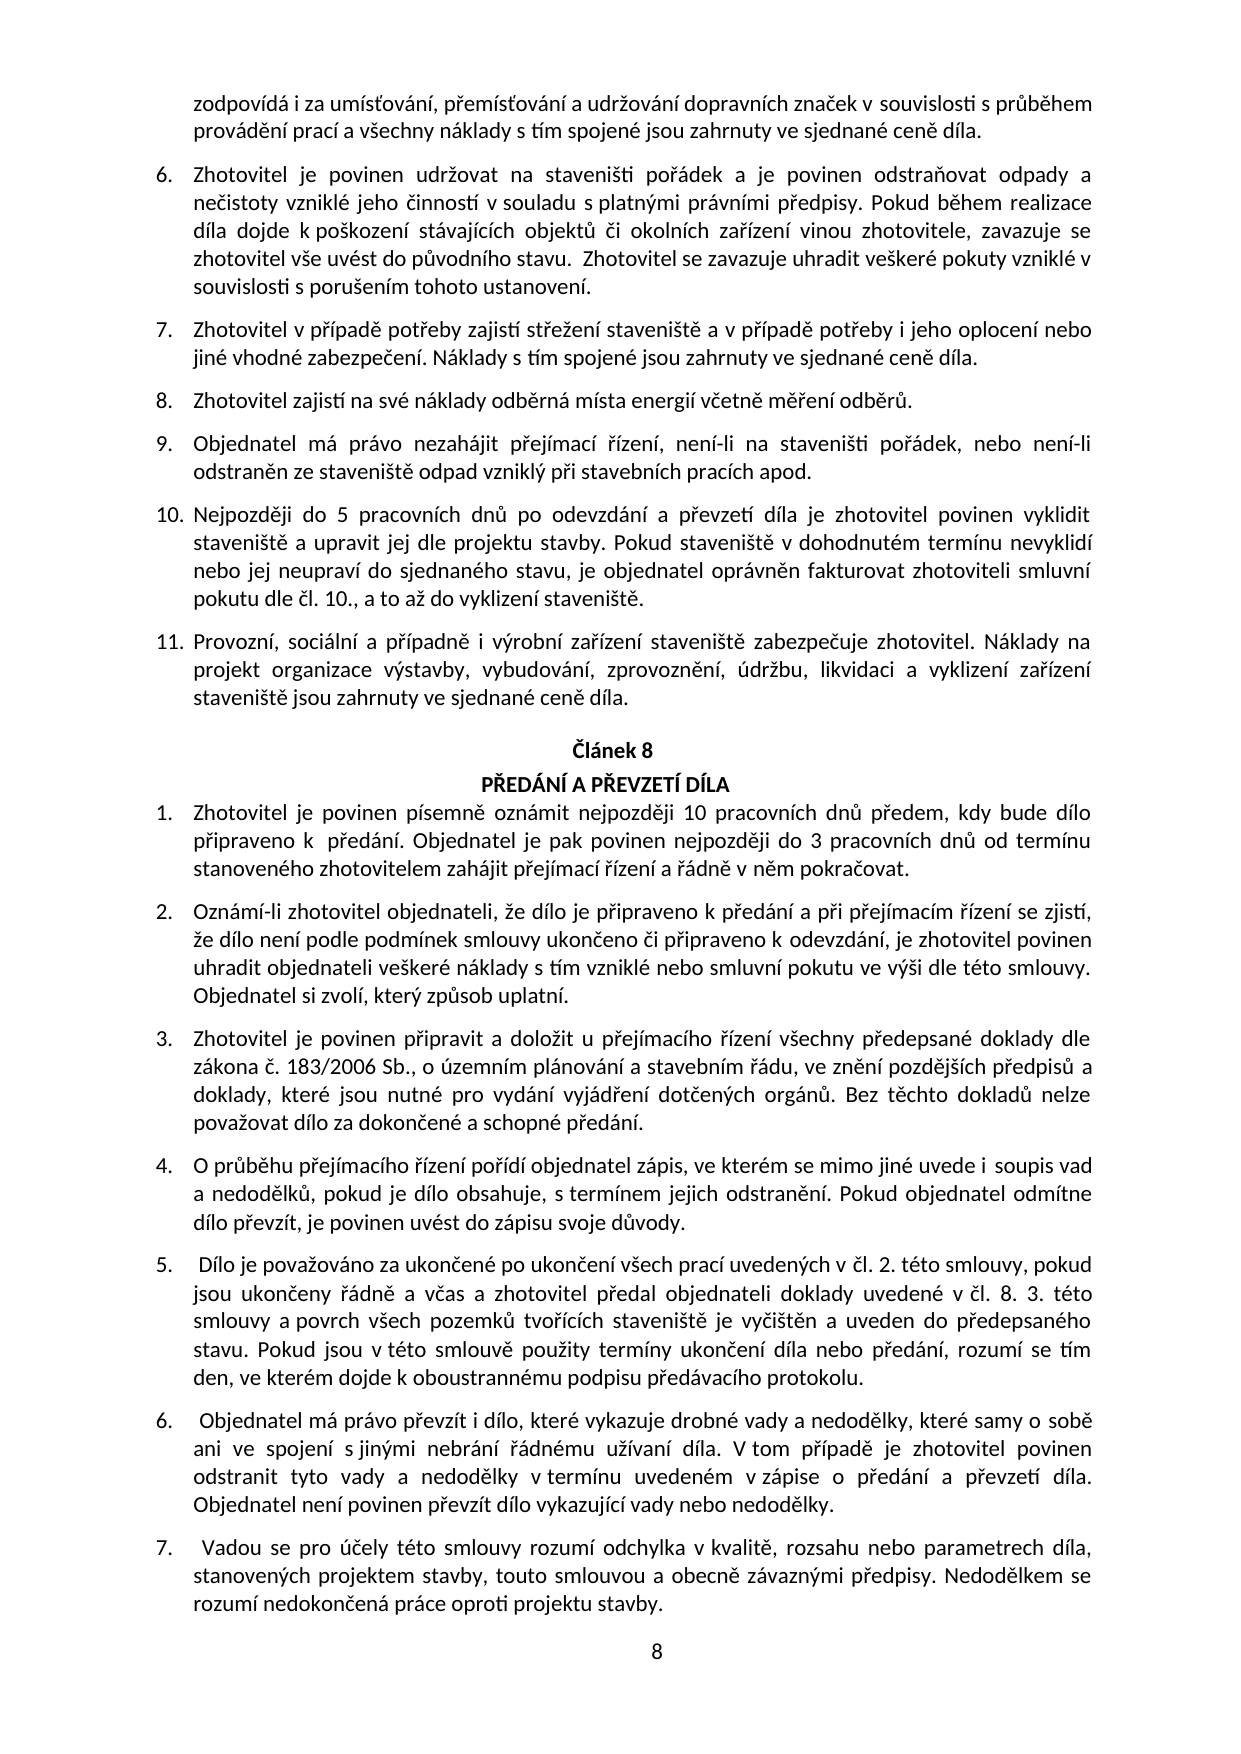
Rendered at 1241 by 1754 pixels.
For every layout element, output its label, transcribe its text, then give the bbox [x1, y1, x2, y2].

list Objednatel má právo nezahájit přejímací řízení, není-li na staveništi pořádek, nebo není-li odstraněn ze staveniště odpad vzniklý při stavebních pracích apod. [156, 429, 1093, 485]
subtitle Článek 8 [133, 736, 1093, 764]
list Vadou se pro účely této smlouvy rozumí odchylka v kvalitě, rozsahu nebo parametrech díla, stanovených projektem stavby, touto smlouvou a obecně závaznými předpisy. Nedodělkem se rozumí nedokončená práce oproti projektu stavby. [156, 1533, 1093, 1617]
text Předání a převzetí díla [118, 770, 1093, 798]
list O průběhu přejímacího řízení pořídí objednatel zápis, ve kterém se mimo jiné uvede i soupis vad a nedodělků, pokud je dílo obsahuje, s termínem jejich odstranění. Pokud objednatel odmítne dílo převzít, je povinen uvést do zápisu svoje důvody. [156, 1152, 1093, 1236]
list Dílo je považováno za ukončené po ukončení všech prací uvedených v čl. 2. této smlouvy, pokud jsou ukončeny řádně a včas a zhotovitel předal objednateli doklady uvedené v čl. 8. 3. této smlouvy a povrch všech pozemků tvořících staveniště je vyčištěn a uveden do předepsaného stavu. Pokud jsou v této smlouvě použity termíny ukončení díla nebo předání, rozumí se tím den, ve kterém dojde k oboustrannému podpisu předávacího protokolu. [156, 1251, 1093, 1391]
list Objednatel má právo převzít i dílo, které vykazuje drobné vady a nedodělky, které samy o sobě ani ve spojení s jinými nebrání řádnému užívaní díla. V tom případě je zhotovitel povinen odstranit tyto vady a nedodělky v termínu uvedeném v zápise o předání a převzetí díla. Objednatel není povinen převzít dílo vykazující vady nebo nedodělky. [156, 1406, 1093, 1518]
list Zhotovitel zajistí na své náklady odběrná místa energií včetně měření odběrů. [156, 386, 1093, 414]
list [156, 89, 1093, 145]
list Zhotovitel je povinen připravit a doložit u přejímacího řízení všechny předepsané doklady dle zákona č. 183/2006 Sb., o územním plánování a stavebním řádu, ve znění pozdějších předpisů a doklady, které jsou nutné pro vydání vyjádření dotčených orgánů. Bez těchto dokladů nelze považovat dílo za dokončené a schopné předání. [156, 1024, 1093, 1137]
list Zhotovitel v případě potřeby zajistí střežení staveniště a v případě potřeby i jeho oplocení nebo jiné vhodné zabezpečení. Náklady s tím spojené jsou zahrnuty ve sjednané ceně díla. [156, 315, 1093, 371]
list Zhotovitel je povinen udržovat na staveništi pořádek a je povinen odstraňovat odpady a nečistoty vzniklé jeho činností v souladu s platnými právními předpisy. Pokud během realizace díla dojde k poškození stávajících objektů či okolních zařízení vinou zhotovitele, zavazuje se zhotovitel vše uvést do původního stavu. Zhotovitel se zavazuje uhradit veškeré pokuty vzniklé v souvislosti s porušením tohoto ustanovení. [156, 160, 1093, 300]
list Provozní, sociální a případně i výrobní zařízení staveniště zabezpečuje zhotovitel. Náklady na projekt organizace výstavby, vybudování, zprovoznění, údržbu, likvidaci a vyklizení zařízení staveniště jsou zahrnuty ve sjednané ceně díla. [156, 627, 1093, 711]
list Zhotovitel je povinen písemně oznámit nejpozději 10 pracovních dnů předem, kdy bude dílo připraveno k předání. Objednatel je pak povinen nejpozději do 3 pracovních dnů od termínu stanoveného zhotovitelem zahájit přejímací řízení a řádně v něm pokračovat. [156, 798, 1093, 882]
list Nejpozději do 5 pracovních dnů po odevzdání a převzetí díla je zhotovitel povinen vyklidit staveniště a upravit jej dle projektu stavby. Pokud staveniště v dohodnutém termínu nevyklidí nebo jej neupraví do sjednaného stavu, je objednatel oprávněn fakturovat zhotoviteli smluvní pokutu dle čl. 10., a to až do vyklizení staveniště. [156, 500, 1093, 612]
list Oznámí-li zhotovitel objednateli, že dílo je připraveno k předání a při přejímacím řízení se zjistí, že dílo není podle podmínek smlouvy ukončeno či připraveno k odevzdání, je zhotovitel povinen uhradit objednateli veškeré náklady s tím vzniklé nebo smluvní pokutu ve výši dle této smlouvy. Objednatel si zvolí, který způsob uplatní. [156, 897, 1093, 1009]
